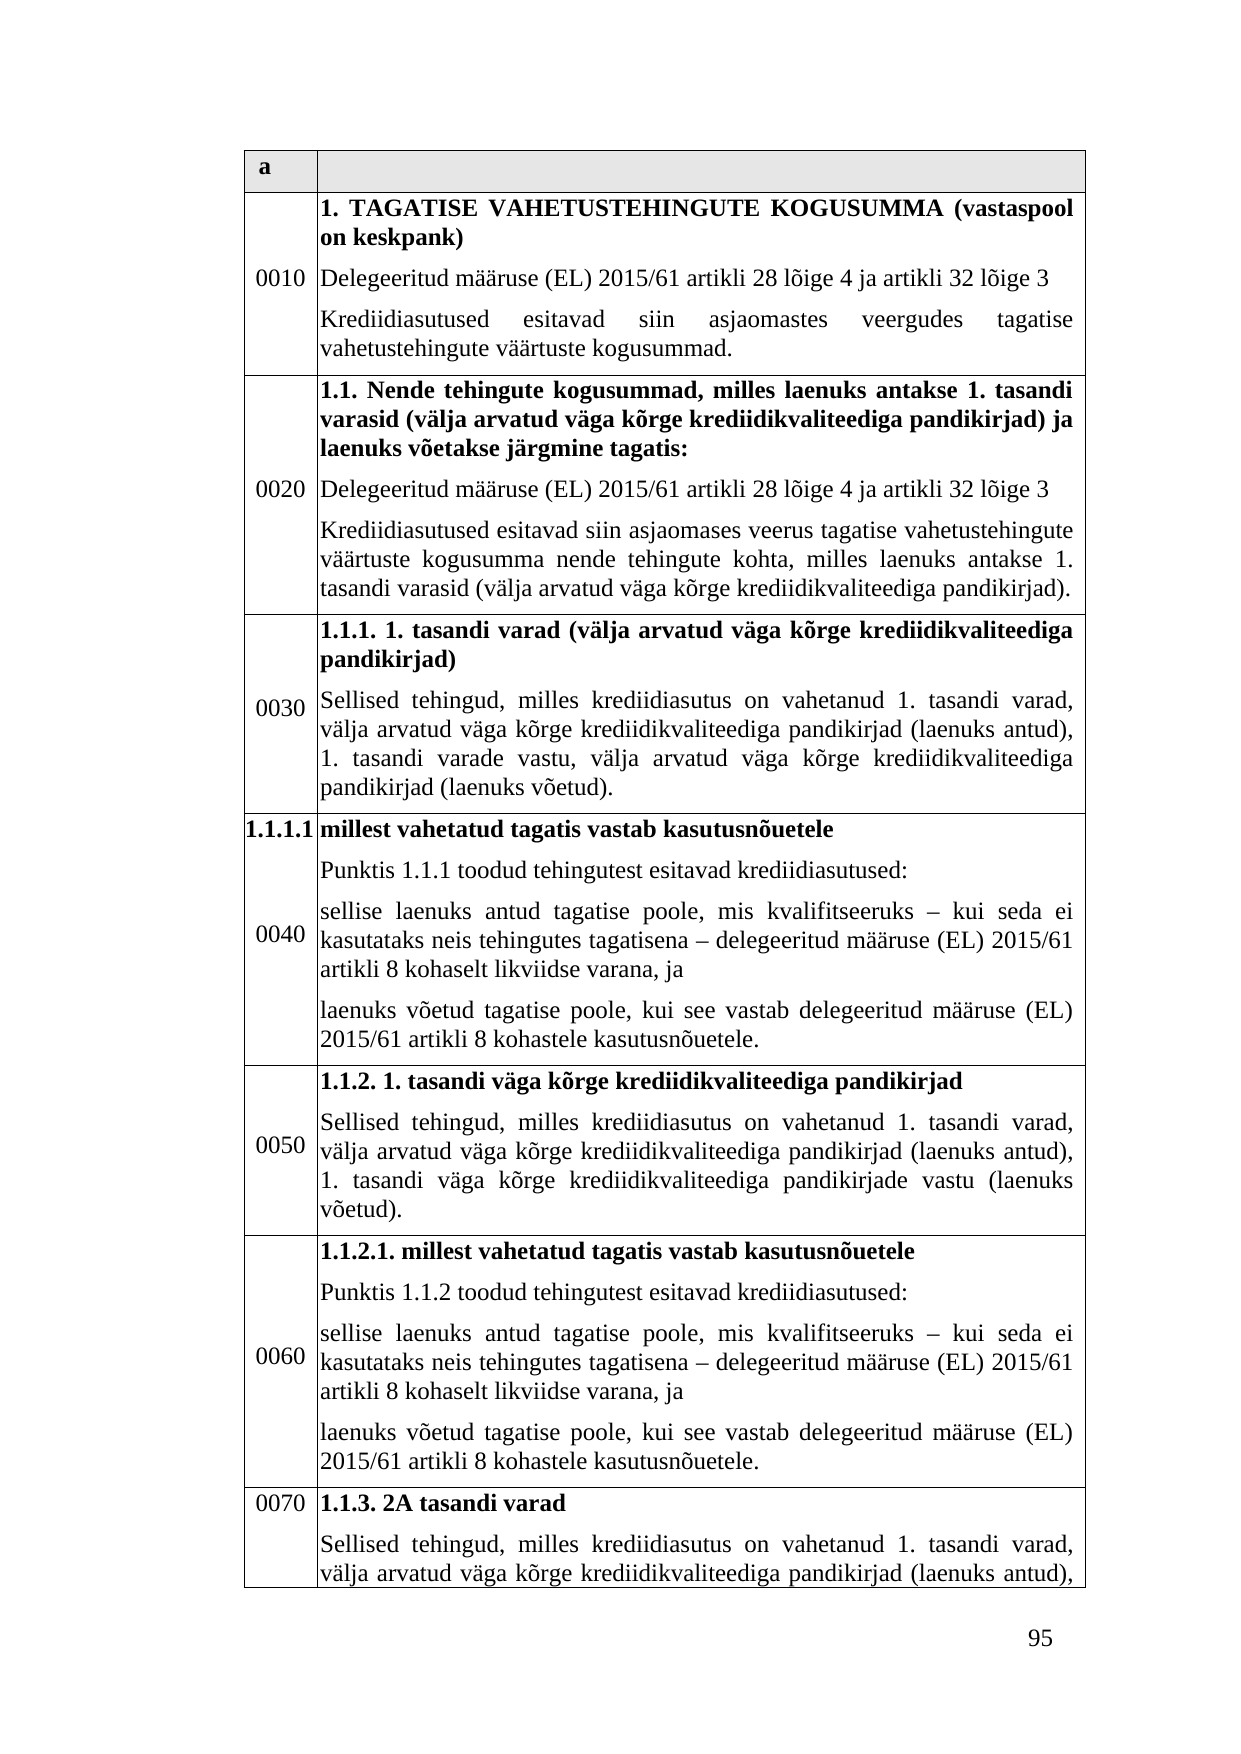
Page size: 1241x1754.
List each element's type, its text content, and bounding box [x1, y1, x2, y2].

table_cell 0010 [245, 193, 317, 374]
table_cell 0060 [245, 1236, 317, 1487]
table_cell 0040 [245, 814, 317, 1065]
table_cell 0070 [245, 1488, 317, 1587]
table_header Rida [245, 151, 317, 192]
table_cell 0050 [245, 1066, 317, 1235]
table_cell 1.1.1. 1. tasandi varad (välja arvatud väga kõrge krediidikvaliteediga pandikirjad) Sellised tehingud, milles krediidiasutus on vahetanud 1. tasandi varad, välja arvatud väga kõrge krediidikvaliteediga pandikirjad (laenuks antud), 1. tasandi varade vastu, välja arvatud väga kõrge krediidikvaliteediga pandikirjad (laenuks võetud). [318, 615, 1085, 813]
table_cell 0020 [245, 376, 317, 614]
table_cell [318, 1488, 1085, 1587]
table_cell 1. TAGATISE VAHETUSTEHINGUTE KOGUSUMMA (vastaspool on keskpank) Delegeeritud määruse (EL) 2015/61 artikli 28 lõige 4 ja artikli 32 lõige 3 Krediidiasutused esitavad siin asjaomastes veergudes tagatise vahetustehingute väärtuste kogusummad. [318, 193, 1085, 374]
table_cell millest vahetatud tagatis vastab kasutusnõuetele Punktis 1.1.1 toodud tehingutest esitavad krediidiasutused: sellise laenuks antud tagatise poole, mis kvalifitseeruks – kui seda ei kasutataks neis tehingutes tagatisena – delegeeritud määruse (EL) 2015/61 artikli 8 kohaselt likviidse varana, ja laenuks võetud tagatise poole, kui see vastab delegeeritud määruse (EL) 2015/61 artikli 8 kohastele kasutusnõuetele. [318, 814, 1085, 1065]
table_cell 0030 [245, 615, 317, 813]
table_cell 1.1.2. 1. tasandi väga kõrge krediidikvaliteediga pandikirjad Sellised tehingud, milles krediidiasutus on vahetanud 1. tasandi varad, välja arvatud väga kõrge krediidikvaliteediga pandikirjad (laenuks antud), 1. tasandi väga kõrge krediidikvaliteediga pandikirjade vastu (laenuks võetud). [318, 1066, 1085, 1235]
table_cell 1.1.2.1. millest vahetatud tagatis vastab kasutusnõuetele Punktis 1.1.2 toodud tehingutest esitavad krediidiasutused: sellise laenuks antud tagatise poole, mis kvalifitseeruks – kui seda ei kasutataks neis tehingutes tagatisena – delegeeritud määruse (EL) 2015/61 artikli 8 kohaselt likviidse varana, ja laenuks võetud tagatise poole, kui see vastab delegeeritud määruse (EL) 2015/61 artikli 8 kohastele kasutusnõuetele. [318, 1236, 1085, 1487]
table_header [318, 151, 1085, 192]
table_cell 1.1. Nende tehingute kogusummad, milles laenuks antakse 1. tasandi varasid (välja arvatud väga kõrge krediidikvaliteediga pandikirjad) ja laenuks võetakse järgmine tagatis: Delegeeritud määruse (EL) 2015/61 artikli 28 lõige 4 ja artikli 32 lõige 3 Krediidiasutused esitavad siin asjaomases veerus tagatise vahetustehingute väärtuste kogusumma nende tehingute kohta, milles laenuks antakse 1. tasandi varasid (välja arvatud väga kõrge krediidikvaliteediga pandikirjad). [318, 376, 1085, 614]
